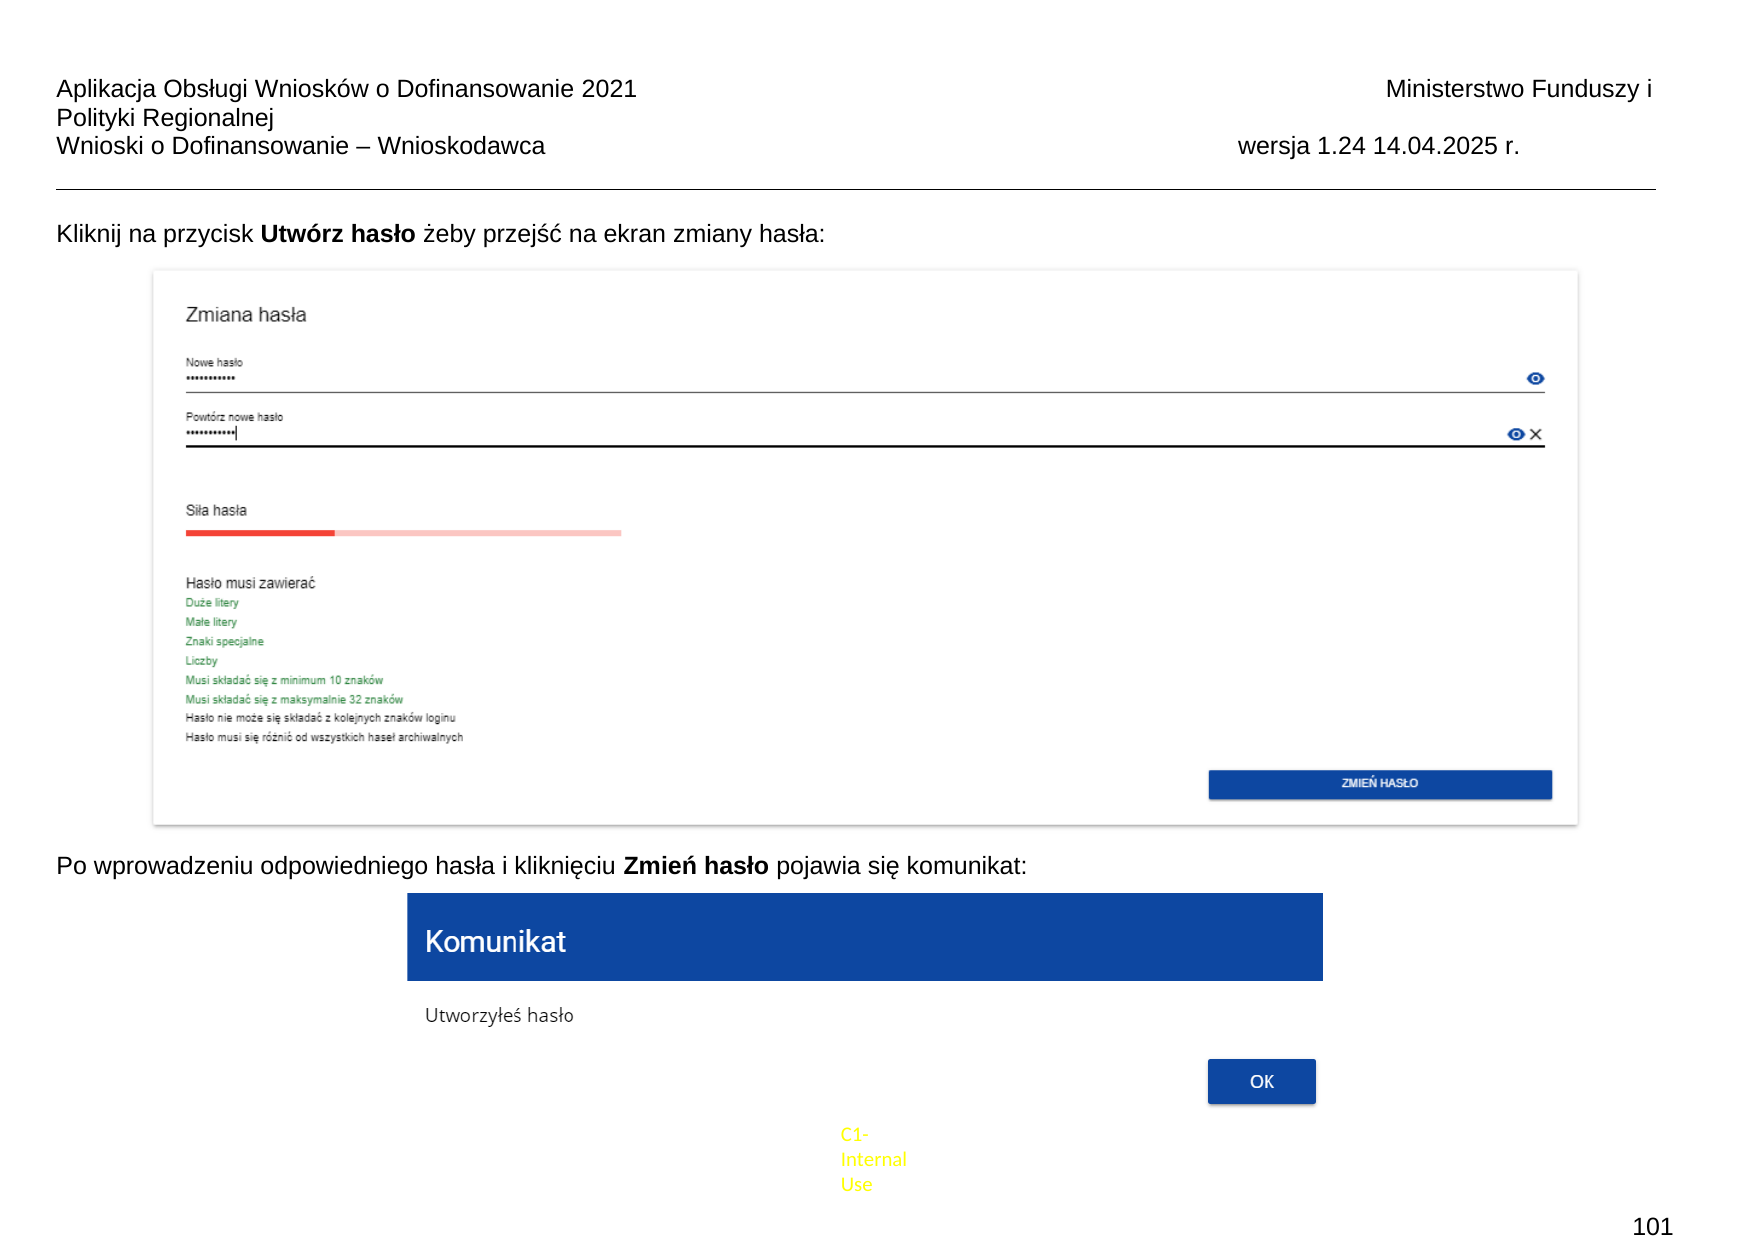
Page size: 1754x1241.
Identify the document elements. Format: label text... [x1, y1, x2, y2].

picture [145, 261, 1585, 837]
text Po wprowadzeniu odpowiedniego hasła i kliknięciu Zmień hasło pojawia się komunikat: [56, 851, 1674, 879]
text Kliknij na przycisk Utwórz hasło żeby przejść na ekran zmiany hasła: [56, 219, 1674, 247]
picture [407, 893, 1323, 1111]
